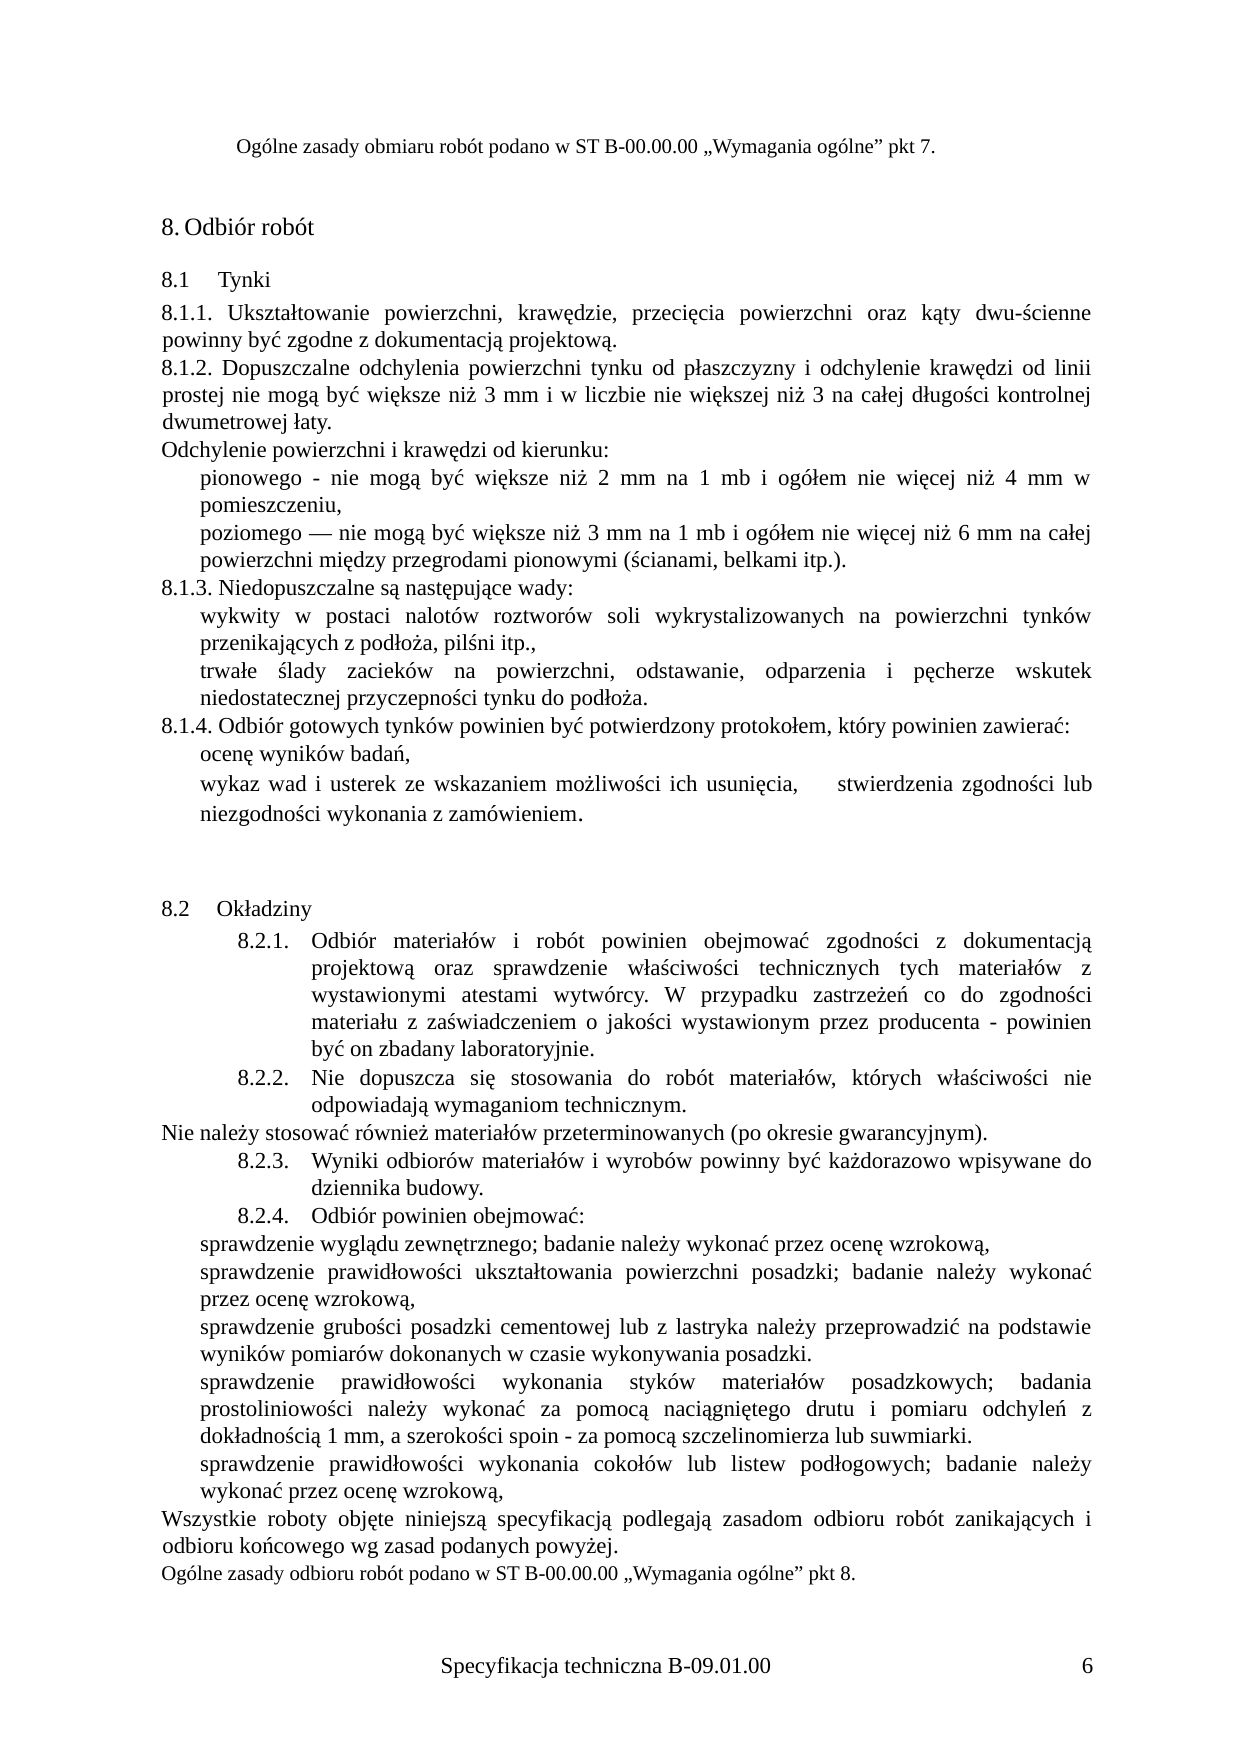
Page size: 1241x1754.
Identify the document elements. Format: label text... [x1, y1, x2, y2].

text Wszystkie roboty objęte niniejszą specyfikacją podlegają zasadom odbioru robót zanikających i odbioru końcowego wg zasad podanych powyżej. [161, 1505, 1093, 1559]
list wykwity w postaci nalotów roztworów soli wykrystalizowanych na powierzchni tynków przenikających z podłoża, pilśni itp., [162, 602, 1093, 656]
text Ogólne zasady odbioru robót podano w ST B-00.00.00 „Wymagania ogólne” pkt 8. [161, 1560, 972, 1584]
list sprawdzenie prawidłowości ukształtowania powierzchni posadzki; badanie należy wykonać przez ocenę wzrokową, [162, 1258, 1093, 1311]
list wykaz wad i usterek ze wskazaniem możliwości ich usunięcia,  stwierdzenia zgodności lub niezgodności wykonania z zamówieniem. [162, 768, 1093, 827]
text Nie należy stosować również materiałów przeterminowanych (po okresie gwarancyjnym). [161, 1119, 1093, 1145]
list Nie dopuszcza się stosowania do robót materiałów, których właściwości nie odpowiadają wymaganiom technicznym. [237, 1063, 1093, 1117]
list Odbiór powinien obejmować: [237, 1202, 1093, 1228]
text 8.2 Okładziny [161, 894, 1093, 921]
text 8.1.4. Odbiór gotowych tynków powinien być potwierdzony protokołem, który powinien zawierać: [161, 712, 1093, 739]
text 8.1 Tynki [161, 266, 1093, 292]
text 8.1.2. Dopuszczalne odchylenia powierzchni tynku od płaszczyzny i odchylenie krawędzi od linii prostej nie mogą być większe niż 3 mm i w liczbie nie większej niż 3 na całej długości kontrolnej dwumetrowej łaty. [161, 354, 1093, 434]
list Wyniki odbiorów materiałów i wyrobów powinny być każdorazowo wpisywane do dziennika budowy. [237, 1147, 1093, 1200]
list trwałe ślady zacieków na powierzchni, odstawanie, odparzenia i pęcherze wskutek niedostatecznej przyczepności tynku do podłoża. [162, 657, 1093, 711]
text 8.1.3. Niedopuszczalne są następujące wady: [161, 574, 1093, 601]
text 8.1.1. Ukształtowanie powierzchni, krawędzie, przecięcia powierzchni oraz kąty dwu-ścienne powinny być zgodne z dokumentacją projektową. [161, 299, 1093, 352]
list poziomego — nie mogą być większe niż 3 mm na 1 mb i ogółem nie więcej niż 6 mm na całej powierzchni między przegrodami pionowymi (ścianami, belkami itp.). [162, 519, 1093, 572]
list pionowego - nie mogą być większe niż 2 mm na 1 mb i ogółem nie więcej niż 4 mm w pomieszczeniu, [162, 464, 1093, 517]
list sprawdzenie wyglądu zewnętrznego; badanie należy wykonać przez ocenę wzrokową, [162, 1230, 1093, 1256]
list sprawdzenie prawidłowości wykonania styków materiałów posadzkowych; badania prostoliniowości należy wykonać za pomocą naciągniętego drutu i pomiaru odchyleń z dokładnością 1 mm, a szerokości spoin - za pomocą szczelinomierza lub suwmiarki. [162, 1368, 1093, 1448]
list ocenę wyników badań, [162, 740, 1093, 767]
subtitle Odbiór robót [161, 212, 1093, 241]
list sprawdzenie grubości posadzki cementowej lub z lastryka należy przeprowadzić na podstawie wyników pomiarów dokonanych w czasie wykonywania posadzki. [162, 1313, 1093, 1366]
list sprawdzenie prawidłowości wykonania cokołów lub listew podłogowych; badanie należy wykonać przez ocenę wzrokową, [162, 1450, 1093, 1504]
list Odbiór materiałów i robót powinien obejmować zgodności z dokumentacją projektową oraz sprawdzenie właściwości technicznych tych materiałów z wystawionymi atestami wytwórcy. W przypadku zastrzeżeń co do zgodności materiału z zaświadczeniem o jakości wystawionym przez producenta - powinien być on zbadany laboratoryjnie. [237, 927, 1093, 1062]
text Odchylenie powierzchni i krawędzi od kierunku: [161, 436, 1093, 462]
text Ogólne zasady obmiaru robót podano w ST B-00.00.00 „Wymagania ogólne” pkt 7. [236, 134, 972, 158]
